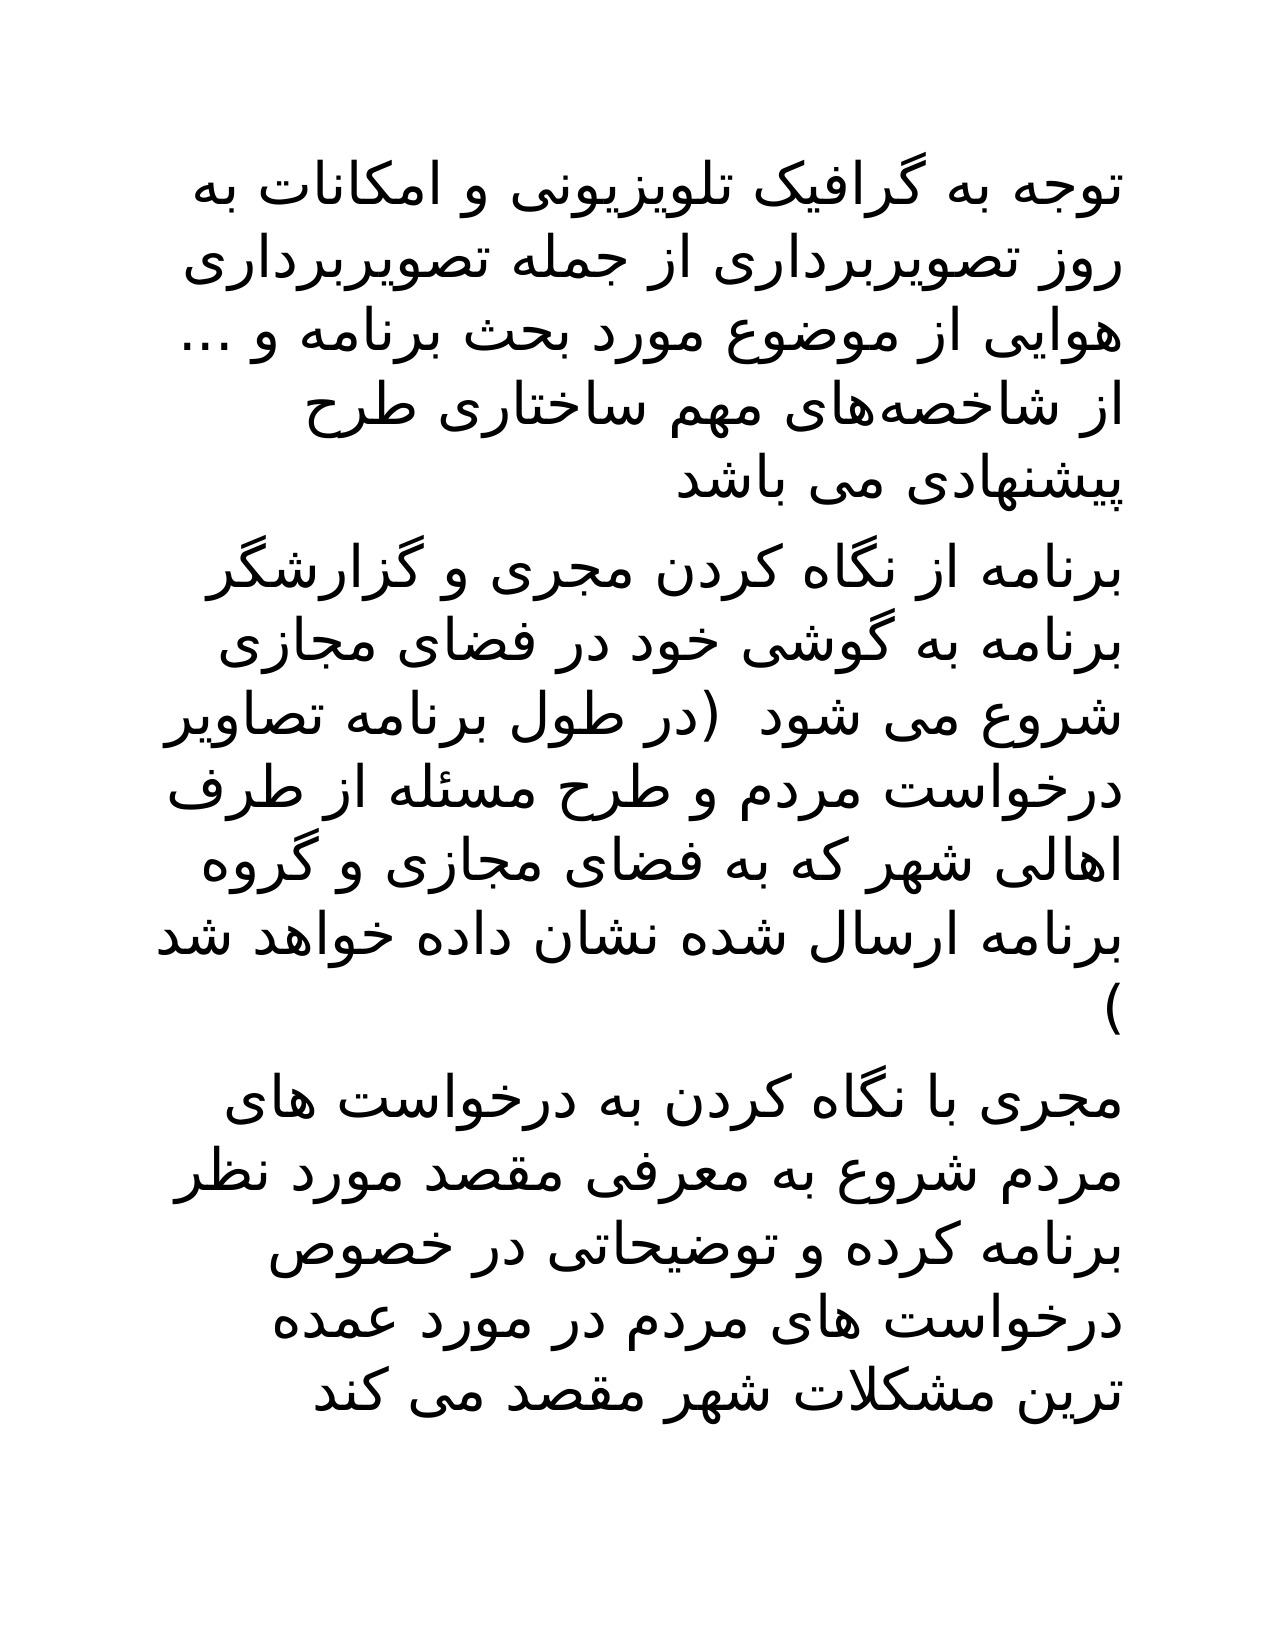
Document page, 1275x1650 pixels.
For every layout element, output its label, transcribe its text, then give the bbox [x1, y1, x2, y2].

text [150, 150, 1125, 511]
text برنامه از نگاه کردن مجری و گزارشگر برنامه به گوشی خود در فضای مجازی شروع می شود (در طول برنامه تصاویر درخواست مردم و طرح مسئله از طرف اهالی شهر که به فضای مجازی و گروه برنامه ارسال شده نشان داده خواهد شد ) [150, 533, 1125, 1041]
text مجری با نگاه کردن به درخواست های مردم شروع به معرفی مقصد مورد نظر برنامه کرده و توضیحاتی در خصوص درخواست های مردم در مورد عمده ترین مشکلات شهر مقصد می کند [150, 1063, 1125, 1424]
